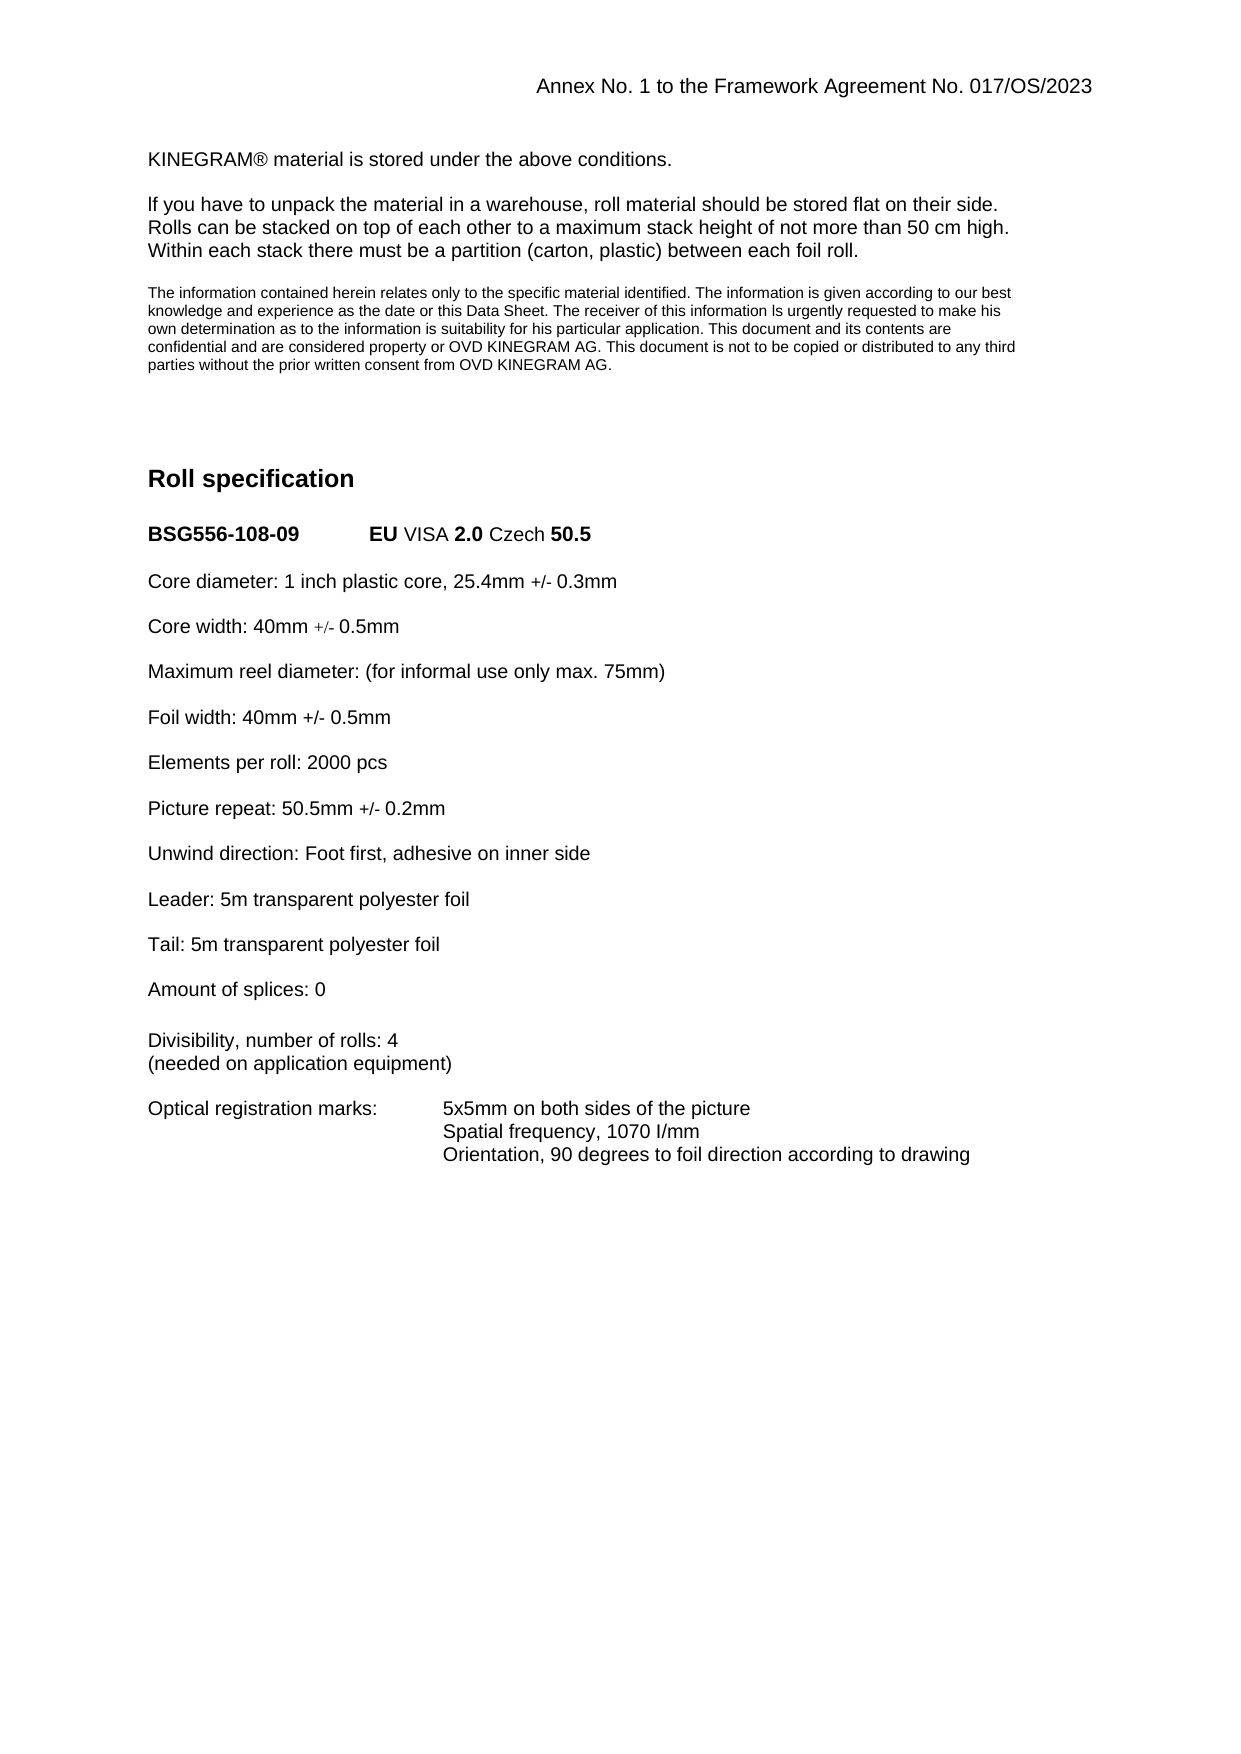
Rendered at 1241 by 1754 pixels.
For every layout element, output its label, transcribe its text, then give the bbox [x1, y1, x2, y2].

text lf you have to unpack the material in a warehouse, roll material should be stored flat on their side. [148, 193, 1093, 216]
text (needed on application equipment) [148, 1052, 1093, 1074]
text Within each stack there must be a partition (carton, plastic) between each foil roll. [148, 238, 1093, 261]
text Tail: 5m transparent polyester foil [148, 933, 1093, 956]
text Core diameter: 1 inch plastic core, 25.4mm +/- 0.3mm [148, 569, 1093, 592]
text confidential and are considered property or OVD KINEGRAM AG. This document is not to be copied or distributed to any third [148, 338, 1093, 356]
text parties without the prior written consent from OVD KINEGRAM AG. [148, 356, 1093, 374]
text Maximum reel diameter: (for informal use only max. 75mm) [148, 660, 1093, 683]
text Roll specification [148, 464, 1093, 493]
text Rolls can be stacked on top of each other to a maximum stack height of not more than 50 cm high. [148, 216, 1093, 238]
text Orientation, 90 degrees to foil direction according to drawing [369, 1142, 1093, 1165]
text Core width: 40mm +/- 0.5mm [148, 615, 1093, 638]
text KINEGRAM® material is stored under the above conditions. [148, 148, 1093, 170]
text Amount of splices: 0 [148, 978, 1093, 1029]
text Unwind direction: Foot first, adhesive on inner side [148, 842, 1093, 865]
text Foil width: 40mm +/- 0.5mm [148, 706, 1093, 728]
text Divisibility, number of rolls: 4 [148, 1029, 1093, 1052]
text Optical registration marks: 5x5mm on both sides of the picture [148, 1097, 1093, 1120]
text BSG556-108-09 EU VISA 2.0 Czech 50.5 [148, 522, 1093, 546]
text own determination as to the information is suitability for his particular application. This document and its contents are [148, 320, 1093, 338]
text Elements per roll: 2000 pcs [148, 751, 1093, 774]
text knowledge and experience as the date or this Data Sheet. The receiver of this information ls urgently requested to make his [148, 302, 1093, 320]
text Spatial frequency, 1070 I/mm [369, 1120, 1093, 1142]
text Picture repeat: 50.5mm +/- 0.2mm [148, 797, 1093, 819]
text The information contained herein relates only to the specific material identified. The information is given according to our best [148, 284, 1093, 302]
text Leader: 5m transparent polyester foil [148, 887, 1093, 910]
